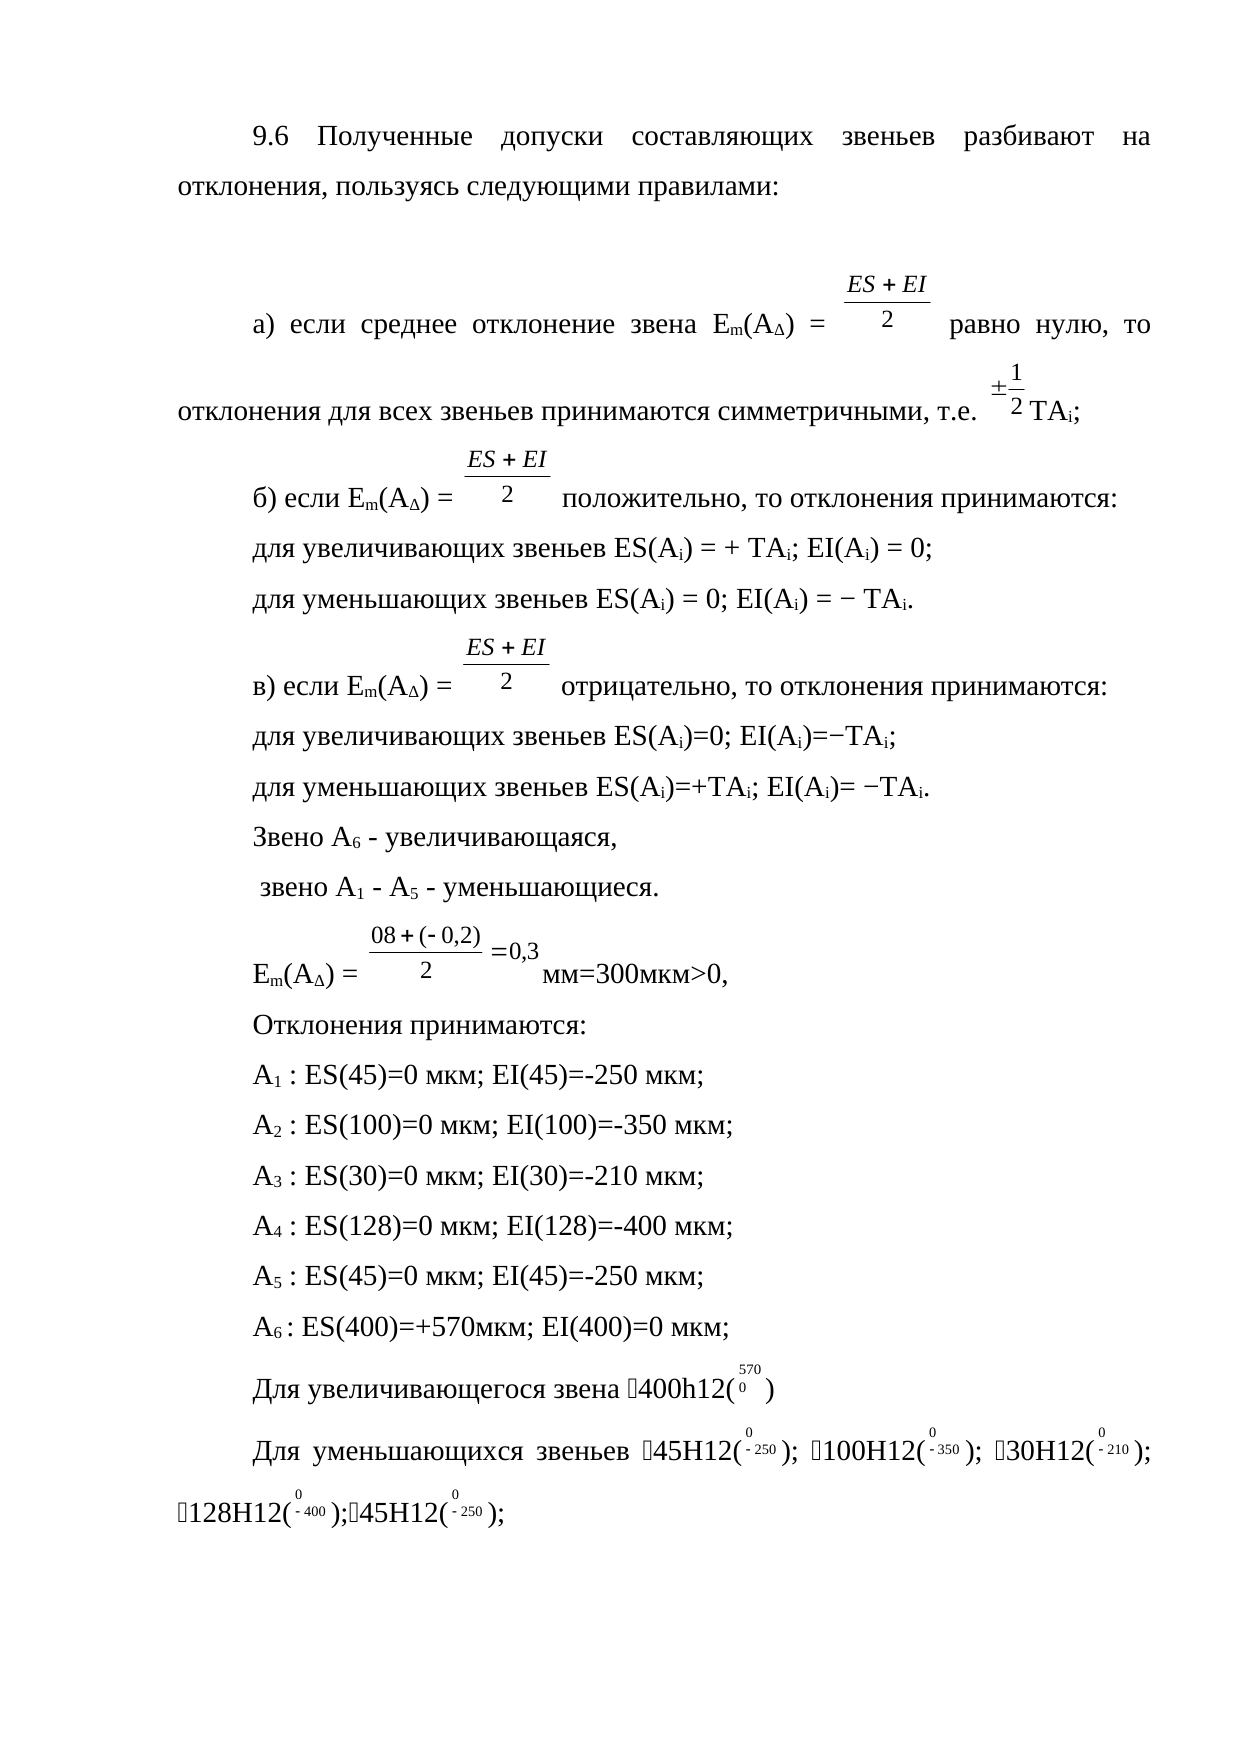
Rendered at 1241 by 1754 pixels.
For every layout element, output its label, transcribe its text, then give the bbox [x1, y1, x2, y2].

text А3 : ES(30)=0 мкм; EI(30)=-210 мкм; [177, 1158, 1152, 1191]
text А4 : ES(128)=0 мкм; EI(128)=-400 мкм; [177, 1208, 1152, 1242]
text звено А1 - А5 - уменьшающиеся. [177, 869, 1152, 903]
text Звено А6 - увеличивающаяся, [177, 819, 1152, 853]
text Для уменьшающихcя звеньев 45H12(); 100H12(); 30H12(); 128H12();45H12(); [177, 1421, 1152, 1529]
text для увеличивающих звеньев ES(Ai) = + TAi; EI(Ai) = 0; [177, 531, 1152, 564]
text Для увеличивающегося звена 400h12() [177, 1359, 1152, 1404]
text б) если Em(АΔ) = положительно, то отклонения принимаются: [177, 443, 1152, 514]
text А5 : ES(45)=0 мкм; EI(45)=-250 мкм; [177, 1258, 1152, 1292]
text для уменьшающих звеньев ES(Ai)=+TAi; EI(Ai)= −TAi. [177, 769, 1152, 802]
text А1 : ES(45)=0 мкм; EI(45)=-250 мкм; [177, 1057, 1152, 1091]
text 9.6 Полученные допуски составляющих звеньев разбивают на отклонения, пользуясь следующими правилами: [177, 118, 1152, 202]
text А6 : ES(400)=+570мкм; EI(400)=0 мкм; [177, 1309, 1152, 1342]
text а) если среднее отклонение звена Em(АΔ) = равно нулю, то отклонения для всех звеньев принимаются симметричными, т.е. ТАi; [177, 269, 1152, 427]
text Отклонения принимаются: [177, 1007, 1152, 1040]
text А2 : ES(100)=0 мкм; EI(100)=-350 мкм; [177, 1107, 1152, 1141]
text для уменьшающих звеньев ES(Ai) = 0; EI(Ai) = − TAi. [177, 581, 1152, 614]
text для увеличивающих звеньев ES(Ai)=0; EI(Ai)=−TAi; [177, 718, 1152, 752]
text в) если Em(АΔ) = отрицательно, то отклонения принимаются: [177, 631, 1152, 702]
text Em(АΔ) = мм=300мкм>0, [177, 920, 1152, 990]
